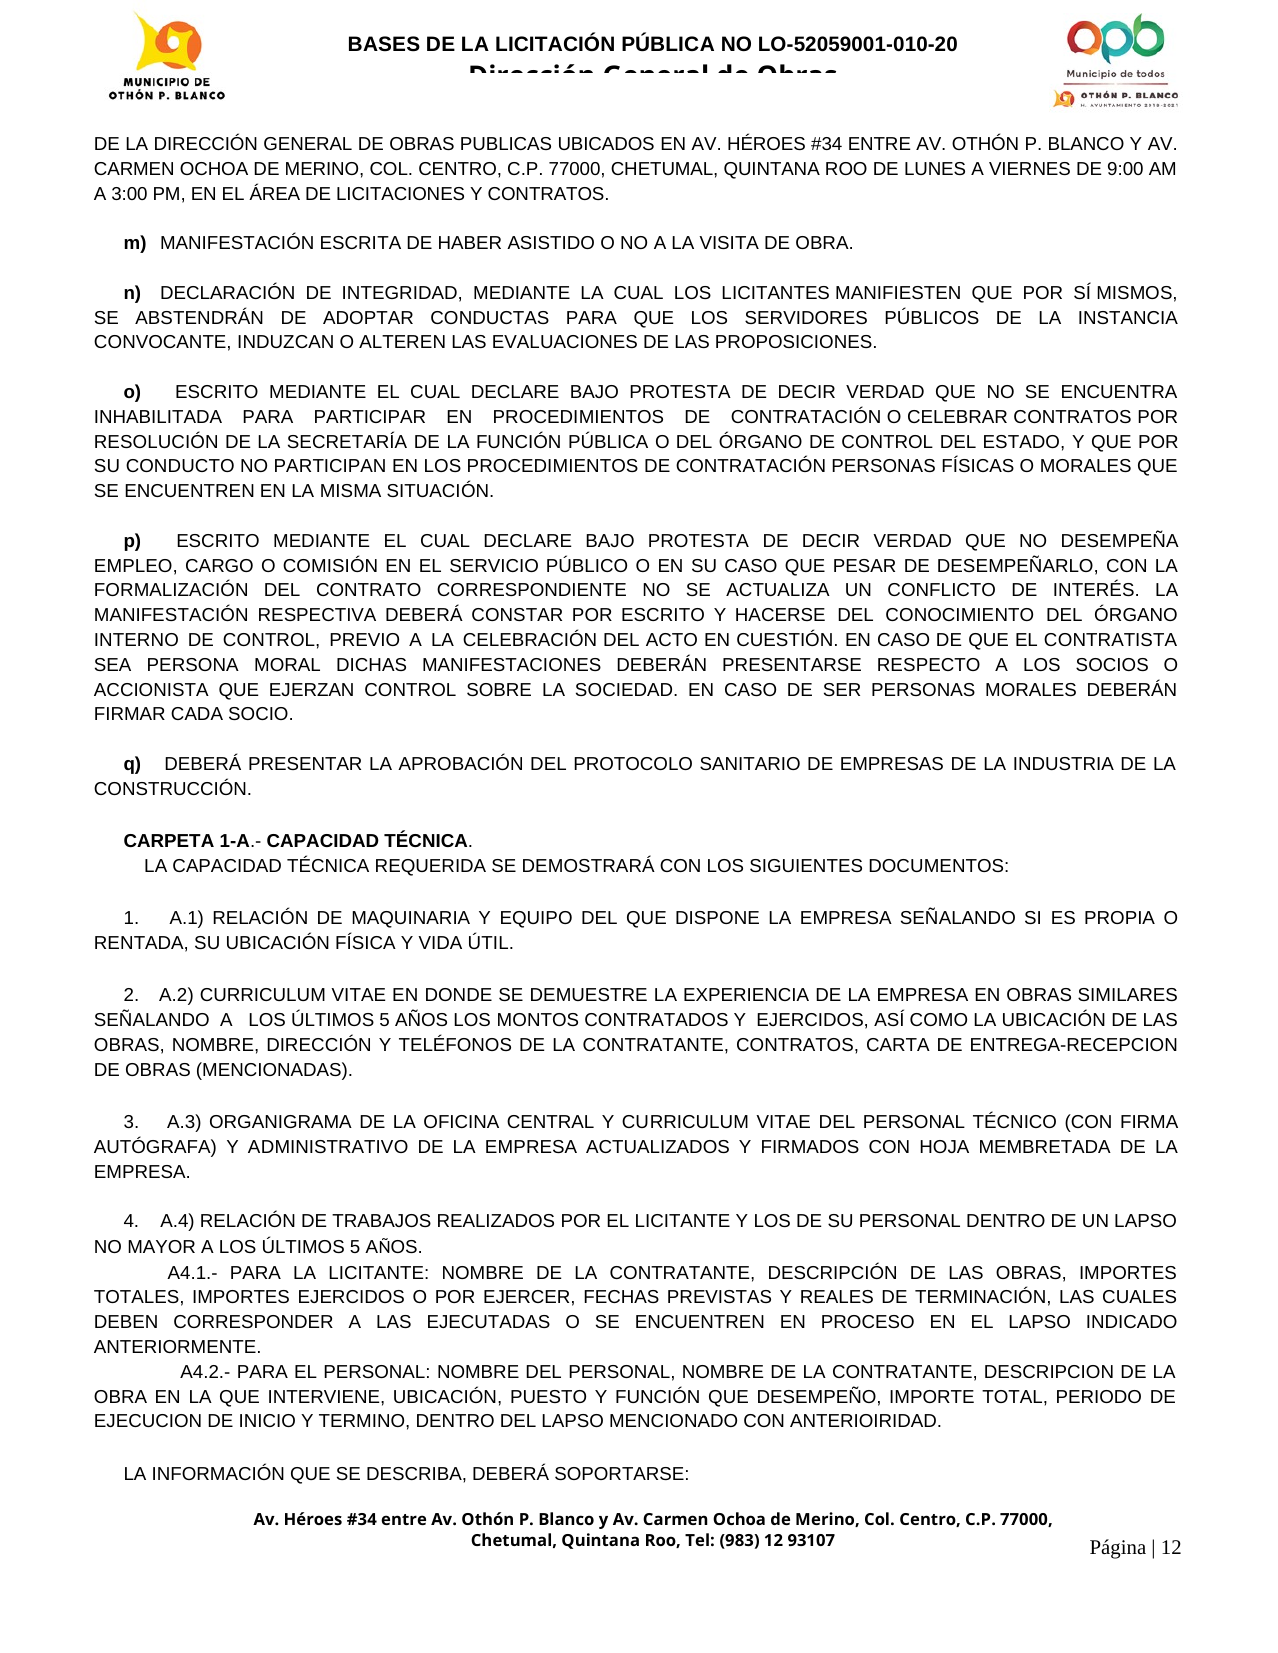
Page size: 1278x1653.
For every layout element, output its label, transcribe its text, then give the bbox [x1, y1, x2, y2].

text A4.2.- PARA EL PERSONAL: NOMBRE DEL PERSONAL, NOMBRE DE LA CONTRATANTE, DESCRIPCION DE LA OBRA EN LA QUE INTERVIENE, UBICACIÓN, PUESTO Y FUNCIÓN QUE DESEMPEÑO, IMPORTE TOTAL, PERIODO DE EJECUCION DE INICIO Y TERMINO, DENTRO DEL LAPSO MENCIONADO CON ANTERIOIRIDAD. [94, 1361, 1178, 1432]
text LA CAPACIDAD TÉCNICA REQUERIDA SE DEMOSTRARÁ CON LOS SIGUIENTES DOCUMENTOS: [94, 855, 1178, 876]
text 4. A.4) RELACIÓN DE TRABAJOS REALIZADOS POR EL LICITANTE Y LOS DE SU PERSONAL DENTRO DE UN LAPSO NO MAYOR A LOS ÚLTIMOS 5 AÑOS. [94, 1210, 1178, 1258]
text 1. A.1) RELACIÓN DE MAQUINARIA Y EQUIPO DEL QUE DISPONE LA EMPRESA SEÑALANDO SI ES PROPIA O RENTADA, SU UBICACIÓN FÍSICA Y VIDA ÚTIL. [94, 907, 1178, 953]
text LA INFORMACIÓN QUE SE DESCRIBA, DEBERÁ SOPORTARSE: [94, 1463, 1178, 1484]
text o) ESCRITO MEDIANTE EL CUAL DECLARE BAJO PROTESTA DE DECIR VERDAD QUE NO SE ENCUENTRA INHABILITADA PARA PARTICIPAR EN PROCEDIMIENTOS DE CONTRATACIÓN O CELEBRAR CONTRATOS POR RESOLUCIÓN DE LA SECRETARÍA DE LA FUNCIÓN PÚBLICA O DEL ÓRGANO DE CONTROL DEL ESTADO, Y QUE POR SU CONDUCTO NO PARTICIPAN EN LOS PROCEDIMIENTOS DE CONTRATACIÓN PERSONAS FÍSICAS O MORALES QUE SE ENCUENTREN EN LA MISMA SITUACIÓN. [94, 381, 1178, 502]
picture [1049, 13, 1192, 113]
text CARPETA 1-A.- CAPACIDAD TÉCNICA. [94, 830, 1178, 851]
text 2. A.2) CURRICULUM VITAE EN DONDE SE DEMUESTRE LA EXPERIENCIA DE LA EMPRESA EN OBRAS SIMILARES SEÑALANDO A LOS ÚLTIMOS 5 AÑOS LOS MONTOS CONTRATADOS Y EJERCIDOS, ASÍ COMO LA UBICACIÓN DE LAS OBRAS, NOMBRE, DIRECCIÓN Y TELÉFONOS DE LA CONTRATANTE, CONTRATOS, CARTA DE ENTREGA-RECEPCION DE OBRAS (MENCIONADAS). [94, 984, 1178, 1080]
text q) DEBERÁ PRESENTAR LA APROBACIÓN DEL PROTOCOLO SANITARIO DE EMPRESAS DE LA INDUSTRIA DE LA CONSTRUCCIÓN. [94, 753, 1178, 799]
text 3. A.3) ORGANIGRAMA DE LA OFICINA CENTRAL Y CURRICULUM VITAE DEL PERSONAL TÉCNICO (CON FIRMA AUTÓGRAFA) Y ADMINISTRATIVO DE LA EMPRESA ACTUALIZADOS Y FIRMADOS CON HOJA MEMBRETADA DE LA EMPRESA. [94, 1111, 1178, 1182]
text m) MANIFESTACIÓN ESCRITA DE HABER ASISTIDO O NO A LA VISITA DE OBRA. [94, 232, 1178, 254]
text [94, 133, 1178, 204]
picture [104, 0, 237, 114]
text n) DECLARACIÓN DE INTEGRIDAD, MEDIANTE LA CUAL LOS LICITANTES MANIFIESTEN QUE POR SÍ MISMOS, SE ABSTENDRÁN DE ADOPTAR CONDUCTAS PARA QUE LOS SERVIDORES PÚBLICOS DE LA INSTANCIA CONVOCANTE, INDUZCAN O ALTEREN LAS EVALUACIONES DE LAS PROPOSICIONES. [94, 282, 1178, 353]
text A4.1.- PARA LA LICITANTE: NOMBRE DE LA CONTRATANTE, DESCRIPCIÓN DE LAS OBRAS, IMPORTES TOTALES, IMPORTES EJERCIDOS O POR EJERCER, FECHAS PREVISTAS Y REALES DE TERMINACIÓN, LAS CUALES DEBEN CORRESPONDER A LAS EJECUTADAS O SE ENCUENTREN EN PROCESO EN EL LAPSO INDICADO ANTERIORMENTE. [94, 1262, 1178, 1357]
text p) ESCRITO MEDIANTE EL CUAL DECLARE BAJO PROTESTA DE DECIR VERDAD QUE NO DESEMPEÑA EMPLEO, CARGO O COMISIÓN EN EL SERVICIO PÚBLICO O EN SU CASO QUE PESAR DE DESEMPEÑARLO, CON LA FORMALIZACIÓN DEL CONTRATO CORRESPONDIENTE NO SE ACTUALIZA UN CONFLICTO DE INTERÉS. LA MANIFESTACIÓN RESPECTIVA DEBERÁ CONSTAR POR ESCRITO Y HACERSE DEL CONOCIMIENTO DEL ÓRGANO INTERNO DE CONTROL, PREVIO A LA CELEBRACIÓN DEL ACTO EN CUESTIÓN. EN CASO DE QUE EL CONTRATISTA SEA PERSONA MORAL DICHAS MANIFESTACIONES DEBERÁN PRESENTARSE RESPECTO A LOS SOCIOS O ACCIONISTA QUE EJERZAN CONTROL SOBRE LA SOCIEDAD. EN CASO DE SER PERSONAS MORALES DEBERÁN FIRMAR CADA SOCIO. [94, 529, 1178, 725]
